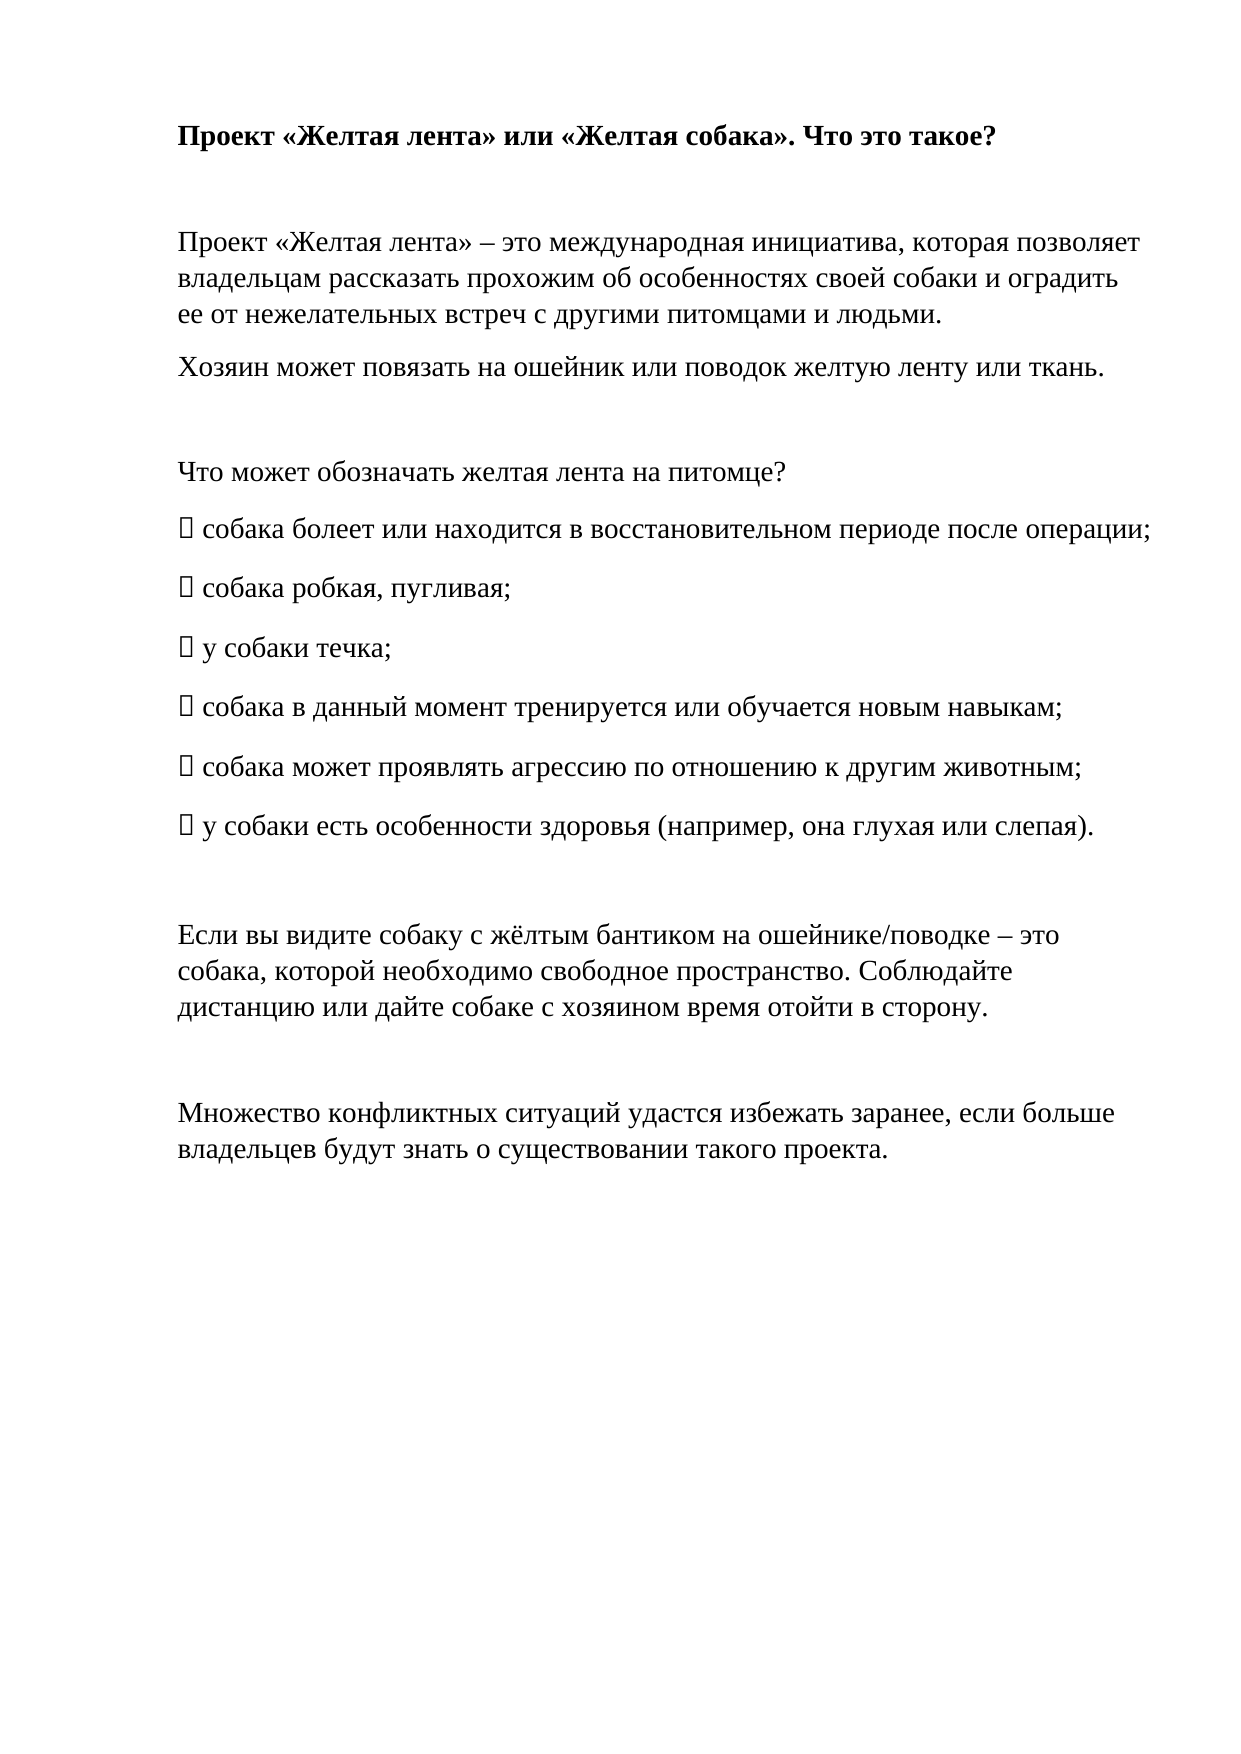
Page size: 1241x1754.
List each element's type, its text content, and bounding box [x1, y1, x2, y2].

text Проект «Желтая лента» – это международная инициатива, которая позволяет владельцам рассказать прохожим об особенностях своей собаки и оградить ее от нежелательных встреч с другими питомцами и людьми. [177, 224, 1152, 329]
text Если вы видите собаку с жёлтым бантиком на ошейнике/поводке – это собака, которой необходимо свободное пространство. Соблюдайте дистанцию или дайте собаке с хозяином время отойти в сторону. [177, 917, 1152, 1023]
text 🔸 собака болеет или находится в восстановительном периоде после операции; [177, 507, 1152, 547]
text 🔸 собака может проявлять агрессию по отношению к другим животным; [177, 745, 1152, 785]
text Хозяин может повязать на ошейник или поводок желтую ленту или ткань. [177, 349, 1152, 382]
text Что может обозначать желтая лента на питомце? [177, 454, 1152, 488]
text 🔸 собака в данный момент тренируется или обучается новым навыкам; [177, 686, 1152, 725]
text Множество конфликтных ситуаций удастся избежать заранее, если больше владельцев будут знать о существовании такого проекта. [177, 1095, 1152, 1164]
text 🔸 у собаки течка; [177, 626, 1152, 666]
text 🔸 собака робкая, пугливая; [177, 567, 1152, 606]
text 🔸 у собаки есть особенности здоровья (например, она глухая или слепая). [177, 805, 1152, 844]
text Проект «Желтая лента» или «Желтая собака». Что это такое? [177, 118, 1152, 152]
